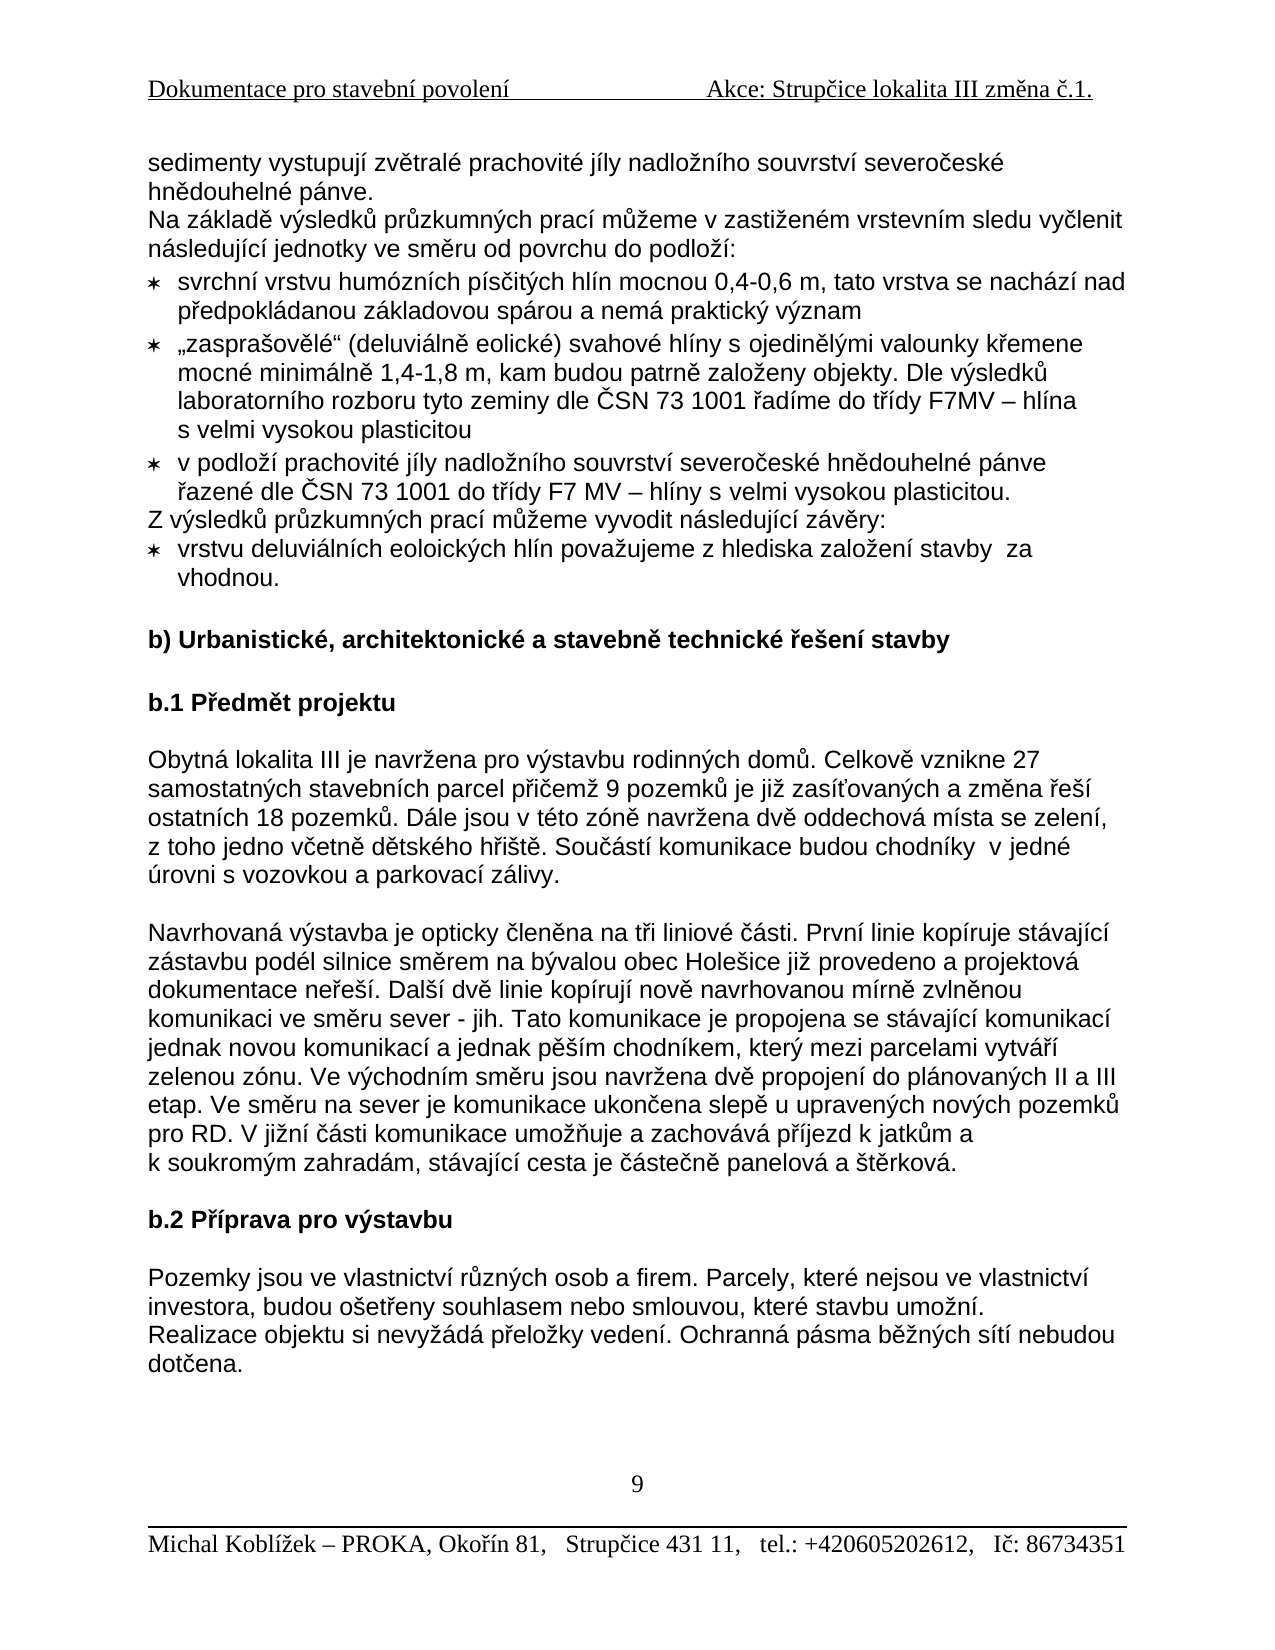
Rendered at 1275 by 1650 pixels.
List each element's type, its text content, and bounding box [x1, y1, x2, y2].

list vrstvu deluviálních eoloických hlín považujeme z hlediska založení stavby za vhodnou. [148, 534, 1127, 592]
text Realizace objektu si nevyžádá přeložky vedení. Ochranná pásma běžných sítí nebudou dotčena. [148, 1320, 1127, 1378]
text Na základě výsledků průzkumných prací můžeme v zastiženém vrstevním sledu vyčlenit následující jednotky ve směru od povrchu do podloží: [148, 205, 1127, 263]
text Z výsledků průzkumných prací můžeme vyvodit následující závěry: [148, 506, 1127, 534]
text b.2 Příprava pro výstavbu [148, 1205, 1127, 1234]
text b.1 Předmět projektu [148, 688, 1127, 716]
text Pozemky jsou ve vlastnictví různých osob a firem. Parcely, které nejsou ve vlastnictví investora, budou ošetřeny souhlasem nebo smlouvou, které stavbu umožní. [148, 1263, 1127, 1320]
text Navrhovaná výstavba je opticky členěna na tři liniové části. První linie kopíruje stávající zástavbu podél silnice směrem na bývalou obec Holešice již provedeno a projektová dokumentace neřeší. Další dvě linie kopírují nově navrhovanou mírně zvlněnou komunikaci ve směru sever - jih. Tato komunikace je propojena se stávající komunikací jednak novou komunikací a jednak pěším chodníkem, který mezi parcelami vytváří zelenou zónu. Ve východním směru jsou navržena dvě propojení do plánovaných II a III etap. Ve směru na sever je komunikace ukončena slepě u upravených nových pozemků pro RD. V jižní části komunikace umožňuje a zachovává příjezd k jatkům a k soukromým zahradám, stávající cesta je částečně panelová a štěrková. [148, 918, 1127, 1176]
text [148, 148, 1127, 205]
list v podloží prachovité jíly nadložního souvrství severočeské hnědouhelné pánve řazené dle ČSN 73 1001 do třídy F7 MV – hlíny s velmi vysokou plasticitou. [148, 448, 1127, 506]
list svrchní vrstvu humózních písčitých hlín mocnou 0,4-0,6 m, tato vrstva se nachází nad předpokládanou základovou spárou a nemá praktický význam [148, 267, 1127, 324]
text Obytná lokalita III je navržena pro výstavbu rodinných domů. Celkově vznikne 27 samostatných stavebních parcel přičemž 9 pozemků je již zasíťovaných a změna řeší ostatních 18 pozemků. Dále jsou v této zóně navržena dvě oddechová místa se zelení, z toho jedno včetně dětského hřiště. Součástí komunikace budou chodníky v jedné úrovni s vozovkou a parkovací zálivy. [148, 745, 1127, 889]
list „zasprašovělé“ (deluviálně eolické) svahové hlíny s ojedinělými valounky křemene mocné minimálně 1,4-1,8 m, kam budou patrně založeny objekty. Dle výsledků laboratorního rozboru tyto zeminy dle ČSN 73 1001 řadíme do třídy F7MV – hlína s velmi vysokou plasticitou [148, 329, 1127, 444]
subtitle b) Urbanistické, architektonické a stavebně technické řešení stavby [148, 625, 1127, 654]
